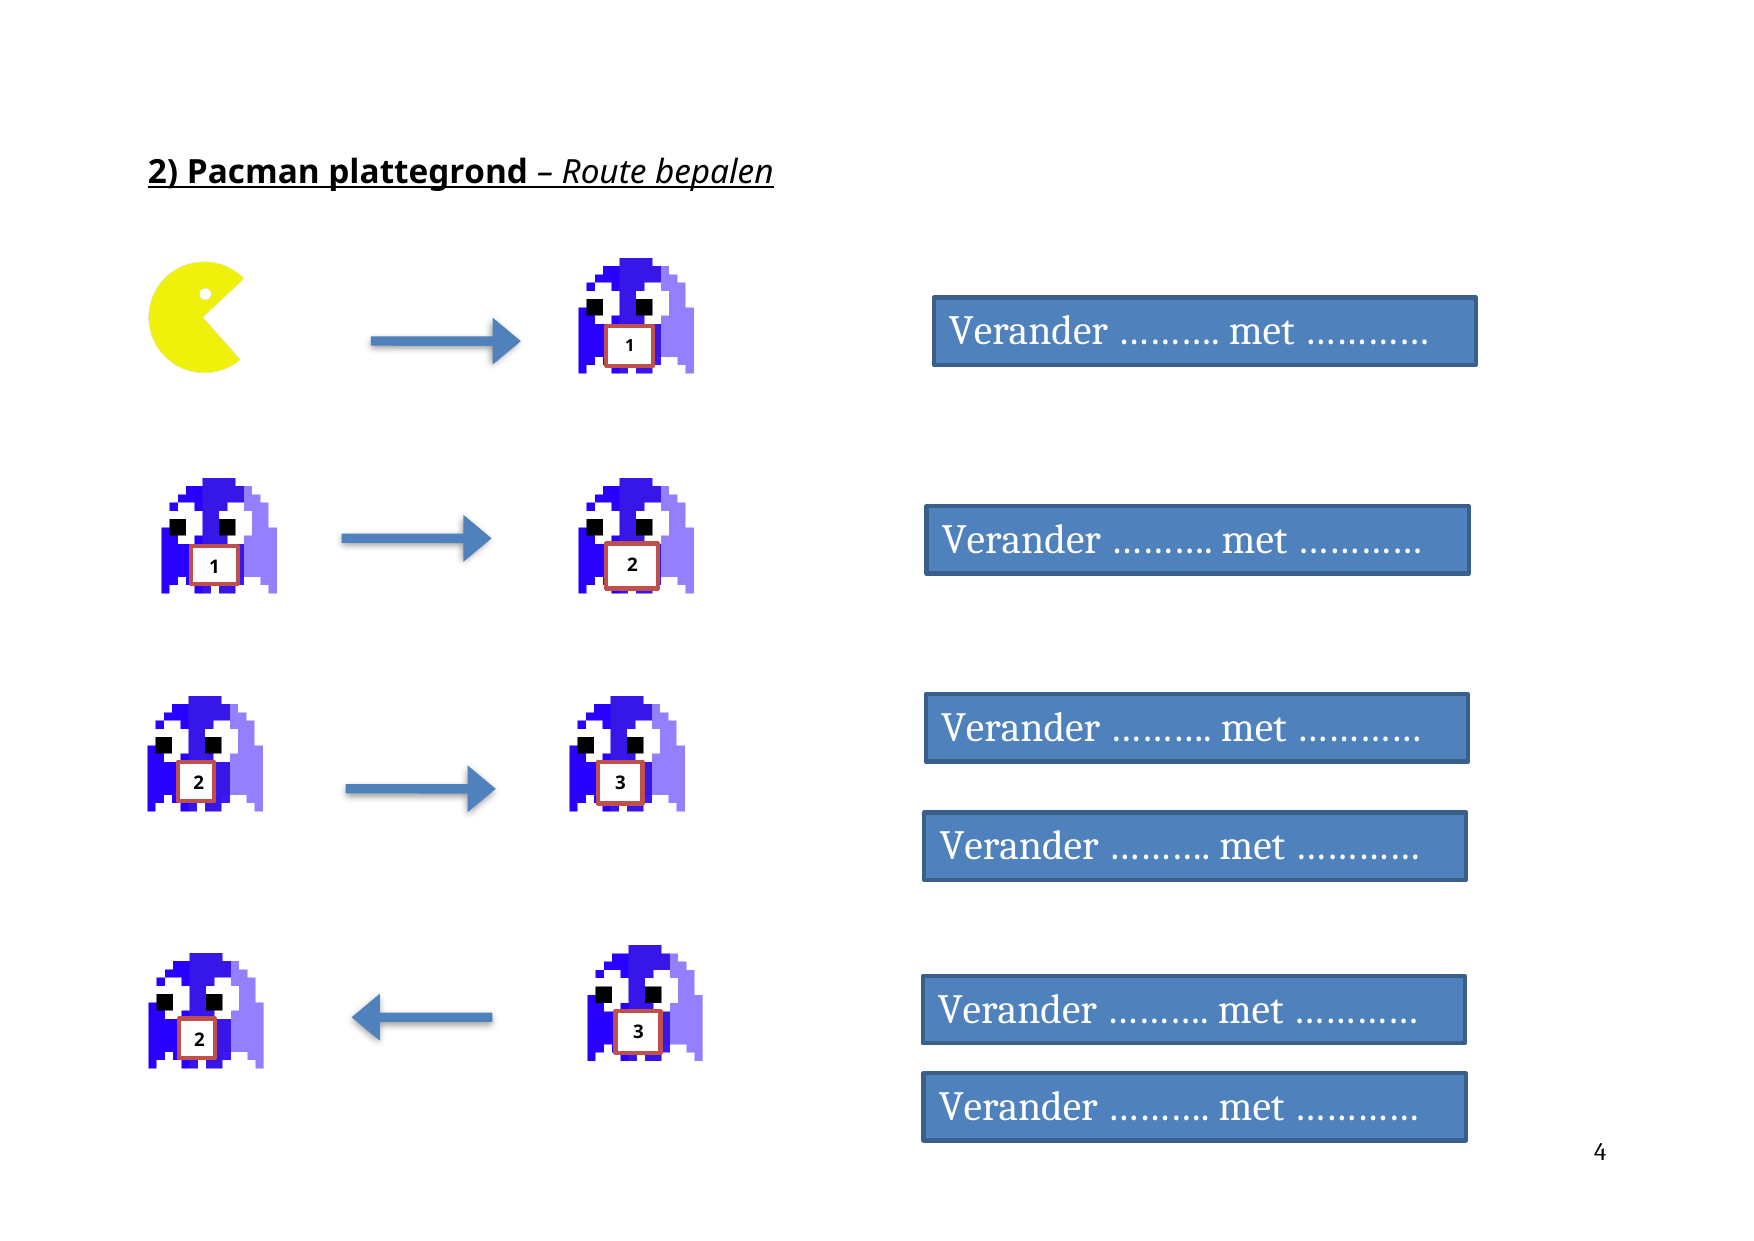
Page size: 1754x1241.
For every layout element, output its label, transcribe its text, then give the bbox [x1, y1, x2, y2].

picture [586, 943, 703, 1062]
picture [578, 476, 695, 595]
picture [147, 951, 264, 1070]
picture [146, 694, 263, 813]
picture [578, 256, 695, 375]
text 2) Pacman plattegrond – Route bepalen [148, 148, 1606, 193]
picture [568, 694, 685, 813]
picture [160, 476, 278, 595]
picture [146, 259, 244, 376]
